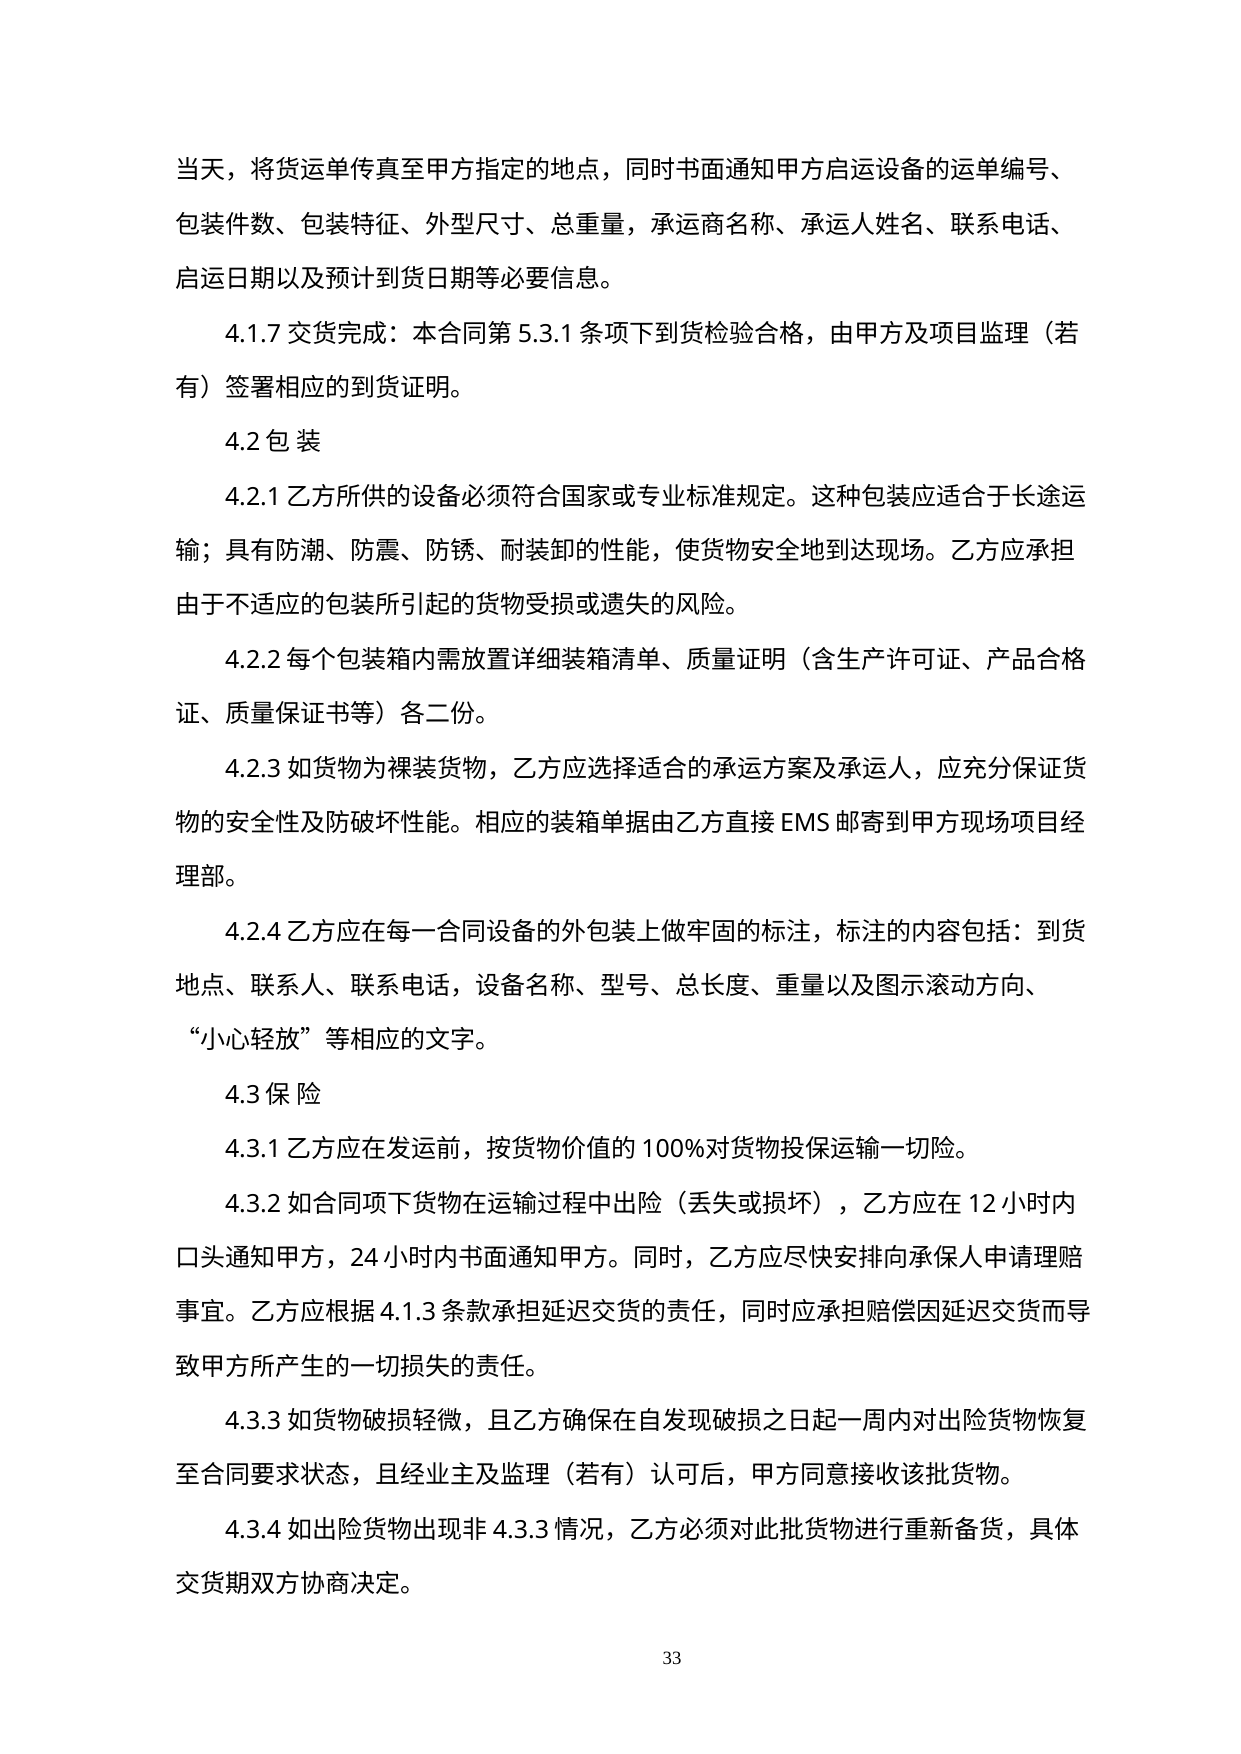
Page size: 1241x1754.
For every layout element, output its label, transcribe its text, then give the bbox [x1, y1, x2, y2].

text 4.3保 险 [175, 1074, 1091, 1111]
text 4.2.2每个包装箱内需放置详细装箱清单、质量证明（含生产许可证、产品合格证、质量保证书等）各二份。 [175, 639, 1091, 730]
text 4.3.1乙方应在发运前，按货物价值的100%对货物投保运输一切险。 [175, 1129, 1091, 1165]
text 4.2包 装 [175, 422, 1091, 458]
text 4.3.3 如货物破损轻微，且乙方确保在自发现破损之日起一周内对出险货物恢复至合同要求状态，且经业主及监理（若有）认可后，甲方同意接收该批货物。 [175, 1401, 1091, 1491]
text 4.3.2 如合同项下货物在运输过程中出险（丢失或损坏），乙方应在12小时内口头通知甲方，24小时内书面通知甲方。同时，乙方应尽快安排向承保人申请理赔事宜。乙方应根据4.1.3条款承担延迟交货的责任，同时应承担赔偿因延迟交货而导致甲方所产生的一切损失的责任。 [175, 1183, 1091, 1382]
text 4.1.7 交货完成：本合同第5.3.1条项下到货检验合格，由甲方及项目监理（若有）签署相应的到货证明。 [175, 313, 1091, 404]
text 4.2.1乙方所供的设备必须符合国家或专业标准规定。这种包装应适合于长途运输；具有防潮、防震、防锈、耐装卸的性能，使货物安全地到达现场。乙方应承担由于不适应的包装所引起的货物受损或遗失的风险。 [175, 476, 1091, 621]
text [175, 150, 1091, 295]
text 4.2.4乙方应在每一合同设备的外包装上做牢固的标注，标注的内容包括：到货地点、联系人、联系电话，设备名称、型号、总长度、重量以及图示滚动方向、 “小心轻放”等相应的文字。 [175, 911, 1091, 1056]
text 4.2.3 如货物为裸装货物，乙方应选择适合的承运方案及承运人，应充分保证货物的安全性及防破坏性能。相应的装箱单据由乙方直接EMS邮寄到甲方现场项目经理部。 [175, 748, 1091, 893]
text 4.3.4 如出险货物出现非4.3.3情况，乙方必须对此批货物进行重新备货，具体交货期双方协商决定。 [175, 1509, 1091, 1600]
